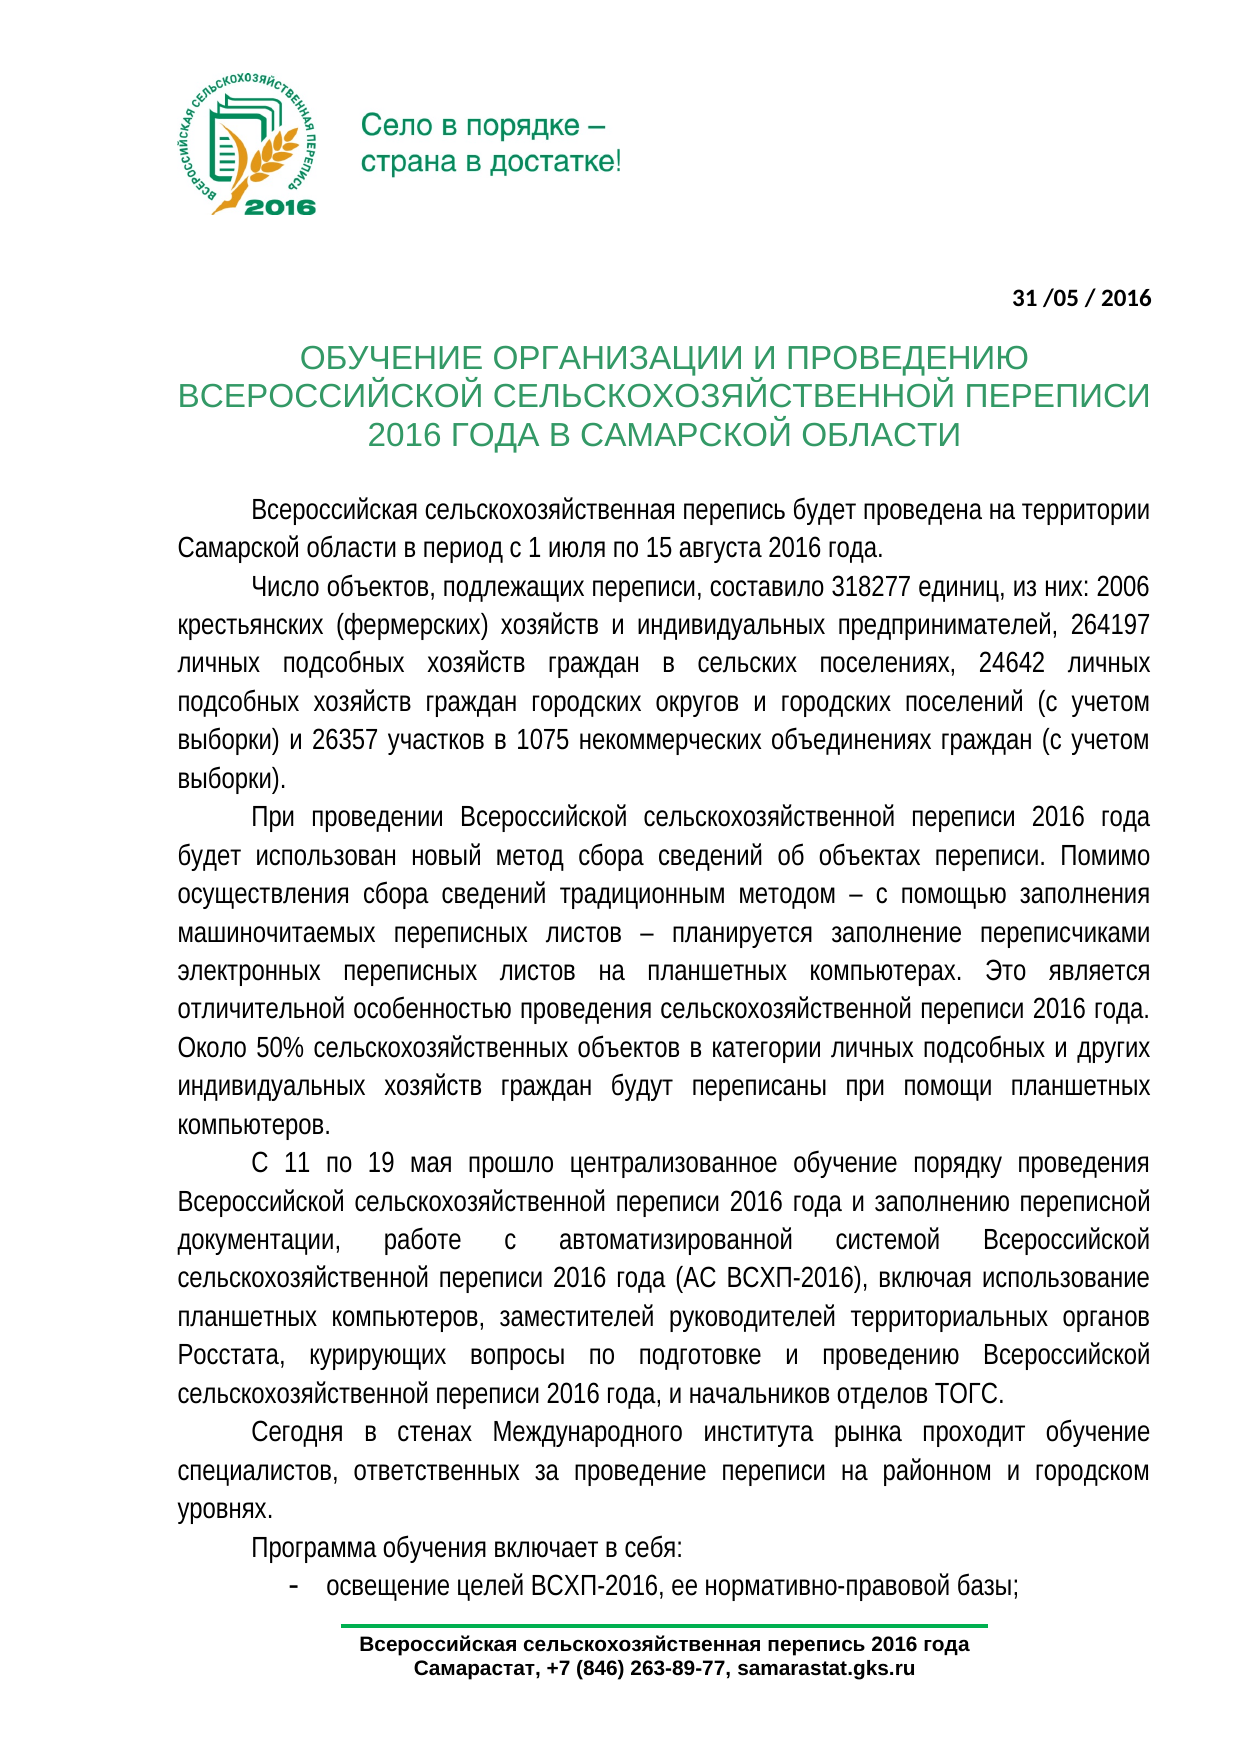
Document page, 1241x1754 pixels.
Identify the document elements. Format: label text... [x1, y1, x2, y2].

text Программа обучения включает в себя: [177, 1530, 1152, 1563]
text Число объектов, подлежащих переписи, составило 318277 единиц, из них: 2006 крестьянских (фермерских) хозяйств и индивидуальных предпринимателей, 264197 личных подсобных хозяйств граждан в сельских поселениях, 24642 личных подсобных хозяйств граждан городских округов и городских поселений (с учетом выборки) и 26357 участков в 1075 некоммерческих объединениях граждан (с учетом выборки). [177, 569, 1152, 794]
text При проведении Всероссийской сельскохозяйственной переписи 2016 года будет использован новый метод сбора сведений об объектах переписи. Помимо осуществления сбора сведений традиционным методом – с помощью заполнения машиночитаемых переписных листов – планируется заполнение переписчиками электронных переписных листов на планшетных компьютерах. Это является отличительной особенностью проведения сельскохозяйственной переписи 2016 года. Около 50% сельскохозяйственных объектов в категории личных подсобных и других индивидуальных хозяйств граждан будут переписаны при помощи планшетных компьютеров. [177, 799, 1152, 1140]
text Обучение организации и проведению Всероссийской сельскохозяйственной переписи 2016 года в Самарской области [177, 338, 1152, 453]
text Всероссийская сельскохозяйственная перепись будет проведена на территории Самарской области в период с 1 июля по 15 августа 2016 года. [177, 492, 1152, 564]
picture [177, 73, 620, 215]
list освещение целей ВСХП-2016, ее нормативно-правовой базы; [288, 1568, 1152, 1602]
text С 11 по 19 мая прошло централизованное обучение порядку проведения Всероссийской сельскохозяйственной переписи 2016 года и заполнению переписной документации, работе с автоматизированной системой Всероссийской сельскохозяйственной переписи 2016 года (АС ВСХП-2016), включая использование планшетных компьютеров, заместителей руководителей территориальных органов Росстата, курирующих вопросы по подготовке и проведению Всероссийской сельскохозяйственной переписи 2016 года, и начальников отделов ТОГС. [177, 1145, 1152, 1409]
text Сегодня в стенах Международного института рынка проходит обучение специалистов, ответственных за проведение переписи на районном и городском уровнях. [177, 1414, 1152, 1525]
text 31 /05 / 2016 [177, 283, 1152, 313]
